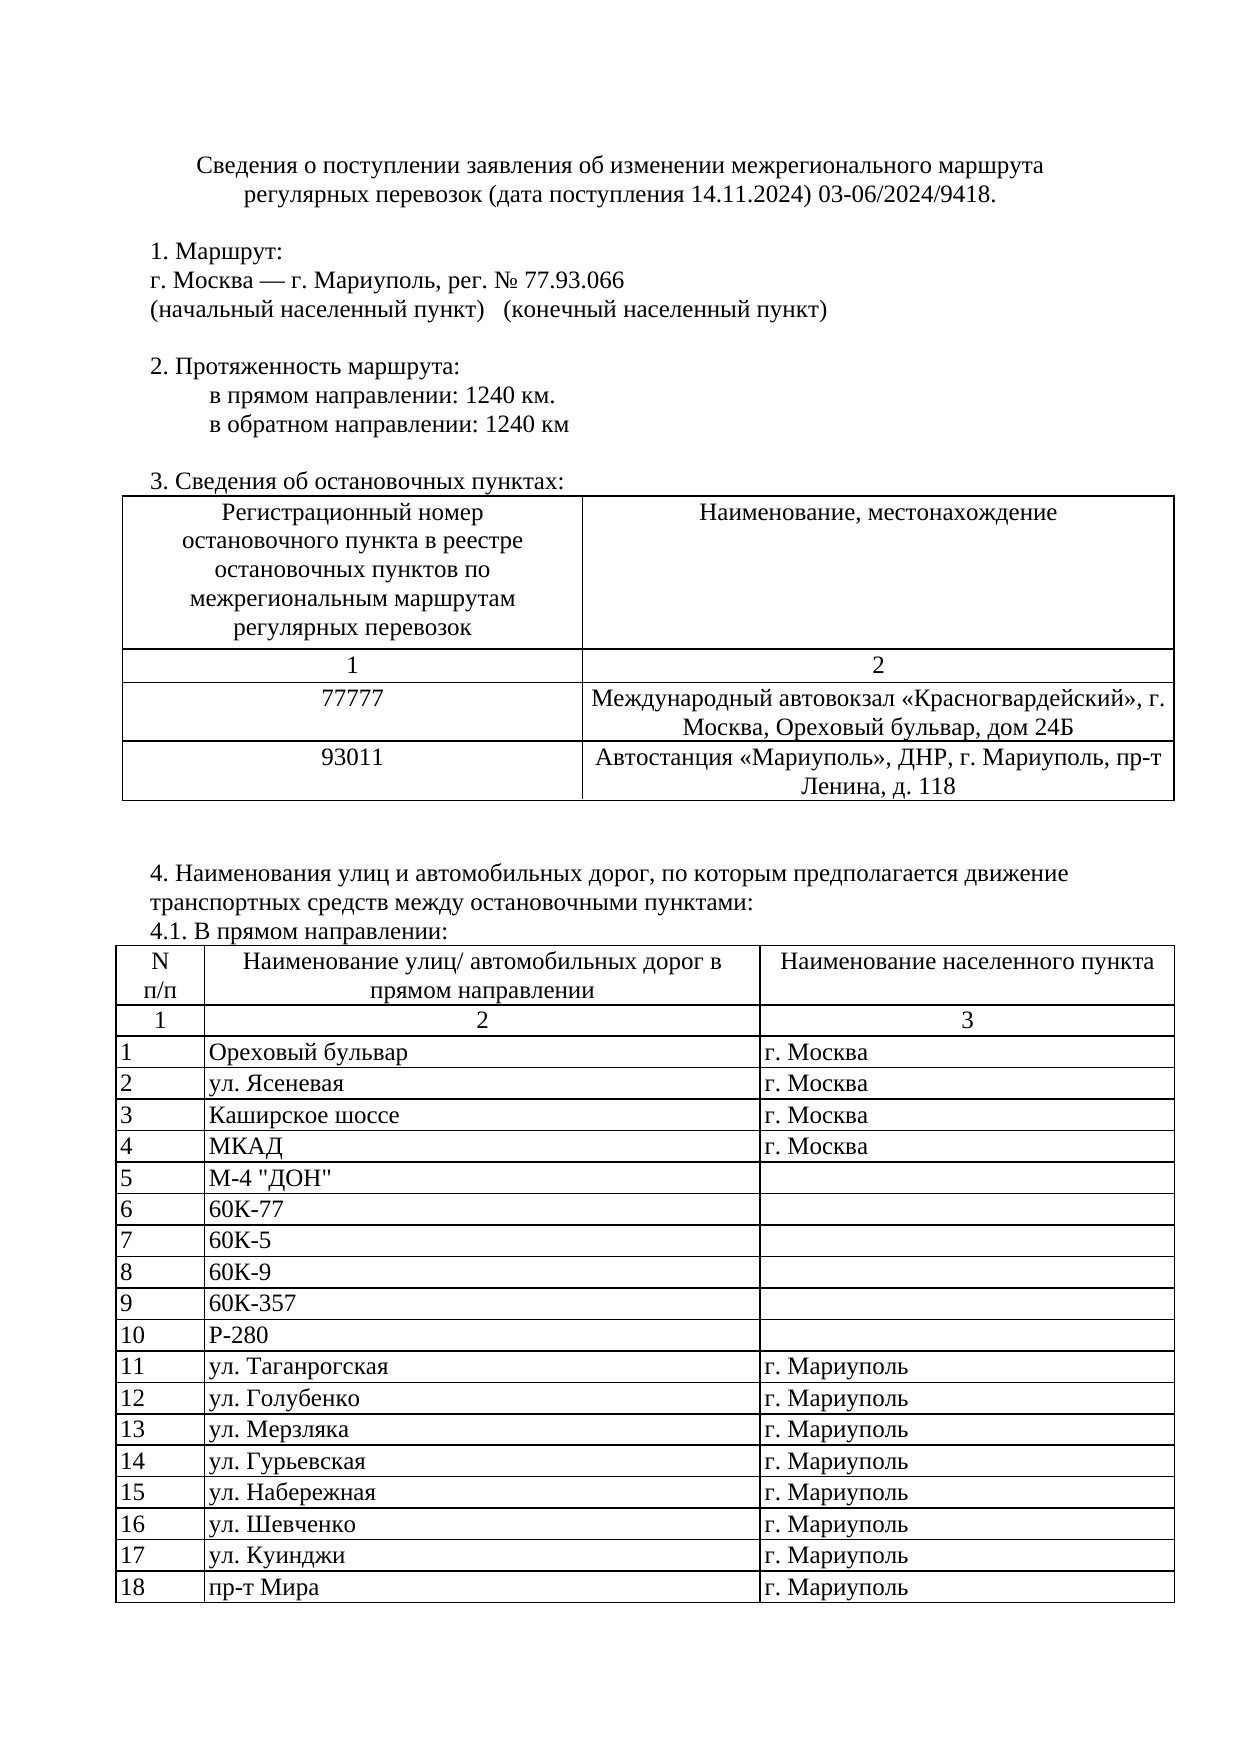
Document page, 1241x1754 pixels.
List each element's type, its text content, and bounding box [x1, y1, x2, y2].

table_cell 12 [117, 1383, 204, 1413]
table_cell 60К-5 [205, 1226, 759, 1256]
table_cell 60К-77 [205, 1194, 759, 1224]
table_cell 7 [117, 1226, 204, 1256]
table_cell Каширское шоссе [205, 1100, 759, 1130]
table_cell [761, 1163, 1174, 1193]
table_header Наименование, местонахождение [583, 497, 1173, 648]
table_cell 60К-357 [205, 1289, 759, 1318]
table_cell 3 [761, 1006, 1174, 1035]
table_cell 8 [117, 1257, 204, 1287]
table_cell г. Москва [761, 1100, 1174, 1130]
table_cell 14 [117, 1446, 204, 1476]
table_cell ул. Ясеневая [205, 1068, 759, 1098]
text 4.1. В прямом направлении: [150, 916, 1090, 945]
table_cell ул. Голубенко [205, 1383, 759, 1413]
table_cell г. Мариуполь [761, 1509, 1174, 1539]
table_cell Р-280 [205, 1320, 759, 1350]
table_cell Международный автовокзал «Красногвардейский», г. Москва, Ореховый бульвар, дом 24Б [583, 683, 1173, 740]
table_cell г. Москва [761, 1068, 1174, 1098]
table_cell 1 [117, 1006, 204, 1035]
table_header Наименование населенного пункта [761, 946, 1174, 1004]
text 1. Маршрут: [150, 236, 1090, 265]
table_cell ул. Гурьевская [205, 1446, 759, 1476]
table_cell [761, 1226, 1174, 1256]
table_cell 17 [117, 1540, 204, 1570]
text г. Москва — г. Мариуполь, рег. № 77.93.066 [150, 265, 1090, 294]
table_cell 2 [205, 1006, 759, 1035]
table_cell г. Мариуполь [761, 1352, 1174, 1381]
table_cell 6 [117, 1194, 204, 1224]
table_cell 2 [583, 650, 1173, 681]
table_cell 1 [123, 650, 582, 681]
table_cell 10 [117, 1320, 204, 1350]
table_cell 13 [117, 1415, 204, 1444]
table_cell [761, 1257, 1174, 1287]
text Сведения о поступлении заявления об изменении межрегионального маршрута регулярных перевозок (дата поступления 14.11.2024) 03-06/2024/9418. [150, 150, 1090, 207]
text 3. Сведения об остановочных пунктах: [150, 466, 1090, 495]
table_cell 5 [117, 1163, 204, 1193]
table_cell 16 [117, 1509, 204, 1539]
text 2. Протяженность маршрута: [150, 351, 1090, 380]
text в прямом направлении: 1240 км. [150, 380, 1090, 409]
table_cell г. Мариуполь [761, 1415, 1174, 1444]
table_cell ул. Мерзляка [205, 1415, 759, 1444]
table_header Регистрационный номер остановочного пункта в реестре остановочных пунктов по межрегиональным маршрутам регулярных перевозок [123, 497, 582, 648]
table_header Наименование улиц/ автомобильных дорог в прямом направлении [205, 946, 759, 1004]
text в обратном направлении: 1240 км [150, 409, 1090, 437]
table_cell г. Москва [761, 1037, 1174, 1067]
table_cell г. Мариуполь [761, 1572, 1174, 1602]
table_header N п/п [117, 946, 204, 1004]
table_cell 9 [117, 1289, 204, 1318]
text (начальный населенный пункт) (конечный населенный пункт) [150, 294, 1090, 322]
table_cell 3 [117, 1100, 204, 1130]
table_cell 2 [117, 1068, 204, 1098]
table_cell г. Мариуполь [761, 1477, 1174, 1507]
table_cell пр-т Мира [205, 1572, 759, 1602]
table_cell МКАД [205, 1131, 759, 1161]
text 4. Наименования улиц и автомобильных дорог, по которым предполагается движение транспортных средств между остановочными пунктами: [150, 858, 1090, 916]
table_cell Ореховый бульвар [205, 1037, 759, 1067]
table_cell М-4 "ДОН" [205, 1163, 759, 1193]
table_cell г. Мариуполь [761, 1540, 1174, 1570]
table_cell [761, 1194, 1174, 1224]
table_cell 4 [117, 1131, 204, 1161]
table_cell 60К-9 [205, 1257, 759, 1287]
table_cell 18 [117, 1572, 204, 1602]
table_cell 77777 [123, 683, 582, 740]
table_cell г. Москва [761, 1131, 1174, 1161]
table_cell 93011 [123, 742, 582, 799]
table_cell г. Мариуполь [761, 1383, 1174, 1413]
table_cell [761, 1289, 1174, 1318]
table_cell г. Мариуполь [761, 1446, 1174, 1476]
table_cell 11 [117, 1352, 204, 1381]
table_cell [761, 1320, 1174, 1350]
table_cell 1 [117, 1037, 204, 1067]
table_cell 15 [117, 1477, 204, 1507]
table_cell ул. Шевченко [205, 1509, 759, 1539]
table_cell ул. Куинджи [205, 1540, 759, 1570]
table_cell Автостанция «Мариуполь», ДНР, г. Мариуполь, пр-т Ленина, д. 118 [583, 742, 1173, 799]
table_cell ул. Набережная [205, 1477, 759, 1507]
table_cell ул. Таганрогская [205, 1352, 759, 1381]
